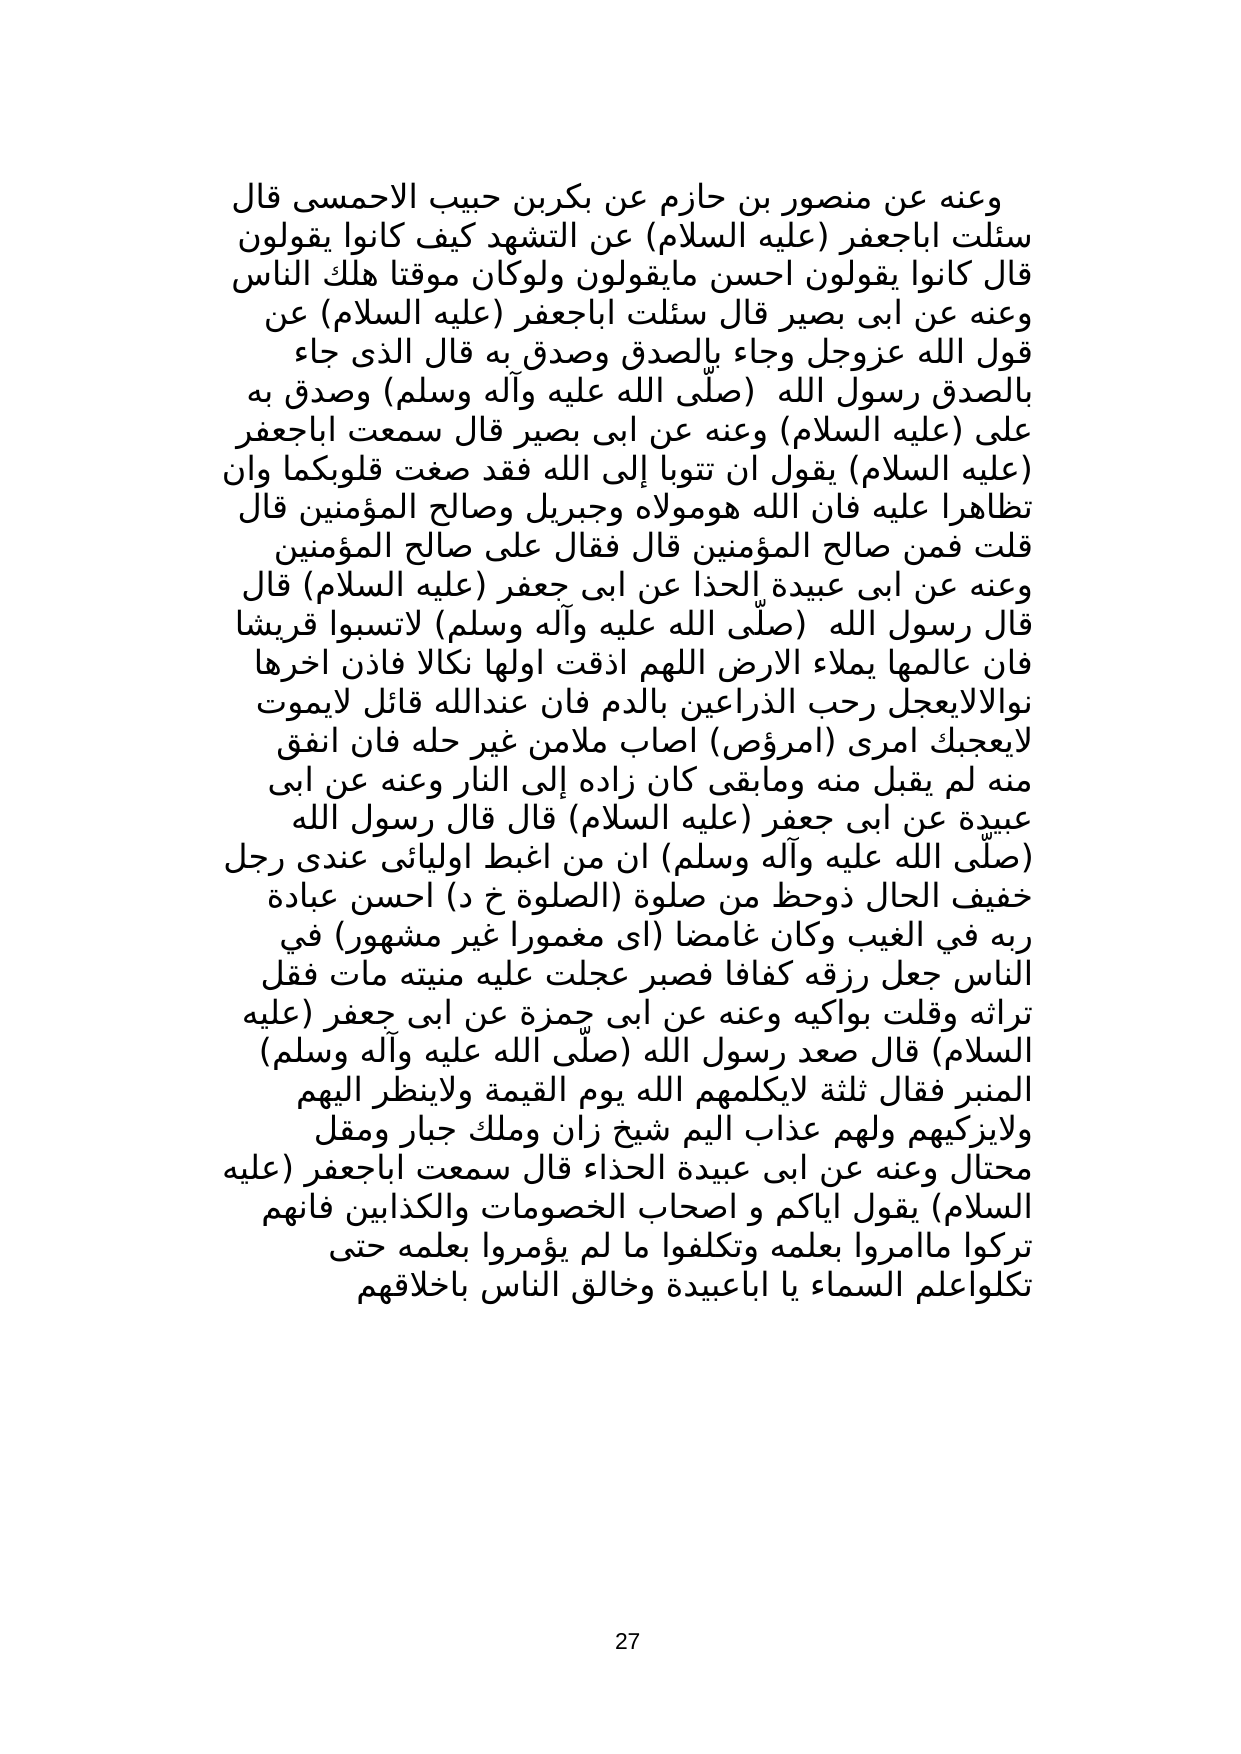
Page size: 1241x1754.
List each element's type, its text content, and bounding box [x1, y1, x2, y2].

text وعنه عن منصور بن حازم عن بكربن حبيب الاحمسى قال سئلت اباجعفر (علیه السلام) عن التشهد كيف كانوا يقولون قال كانوا يقولون احسن مايقولون ولوكان موقتا هلك الناس وعنه عن ابى بصير قال سئلت اباجعفر (علیه السلام) عن قول الله عزوجل وجاء بالصدق وصدق به قال الذى جاء بالصدق رسول الله (صلّى الله عليه وآله وسلم) وصدق به على (علیه السلام) وعنه عن ابى بصير قال سمعت اباجعفر (علیه السلام) يقول ان تتوبا إلى الله فقد صغت قلوبكما وان تظاهرا عليه فان الله هومولاه وجبريل وصالح المؤمنين قال قلت فمن صالح المؤمنين قال فقال على صالح المؤمنين وعنه عن ابى عبيدة الحذا عن ابى جعفر (علیه السلام) قال قال رسول الله (صلّى الله عليه وآله وسلم) لاتسبوا قريشا فان عالمها يملاء الارض اللهم اذقت اولها نكالا فاذن اخرها نوالالايعجل رحب الذراعين بالدم فان عندالله قائل لايموت لايعجبك امرى (امرؤص) اصاب ملامن غير حله فان انفق منه لم يقبل منه ومابقى كان زاده إلى النار وعنه عن ابى عبيدة عن ابى جعفر (علیه السلام) قال قال رسول الله (صلّى الله عليه وآله وسلم) ان من اغبط اوليائى عندى رجل خفيف الحال ذوحظ من صلوة (الصلوة خ د) احسن عبادة ربه في الغيب وكان غامضا (اى مغمورا غير مشهور) في الناس جعل رزقه كفافا فصبر عجلت عليه منيته مات فقل تراثه وقلت بواكيه وعنه عن ابى حمزة عن ابى جعفر (علیه السلام) قال صعد رسول الله (صلّى الله عليه وآله وسلم) المنبر فقال ثلثة لايكلمهم الله يوم القيمة ولاينظر اليهم ولايزكيهم ولهم عذاب اليم شيخ زان وملك جبار ومقل محتال وعنه عن ابى عبيدة الحذاء قال سمعت اباجعفر (علیه السلام) يقول اياكم و اصحاب الخصومات والكذابين فانهم تركوا ماامروا بعلمه وتكلفوا ما لم يؤمروا بعلمه حتى تكلواعلم السماء يا اباعبيدة وخالق الناس باخلاقهم [222, 177, 1033, 1304]
